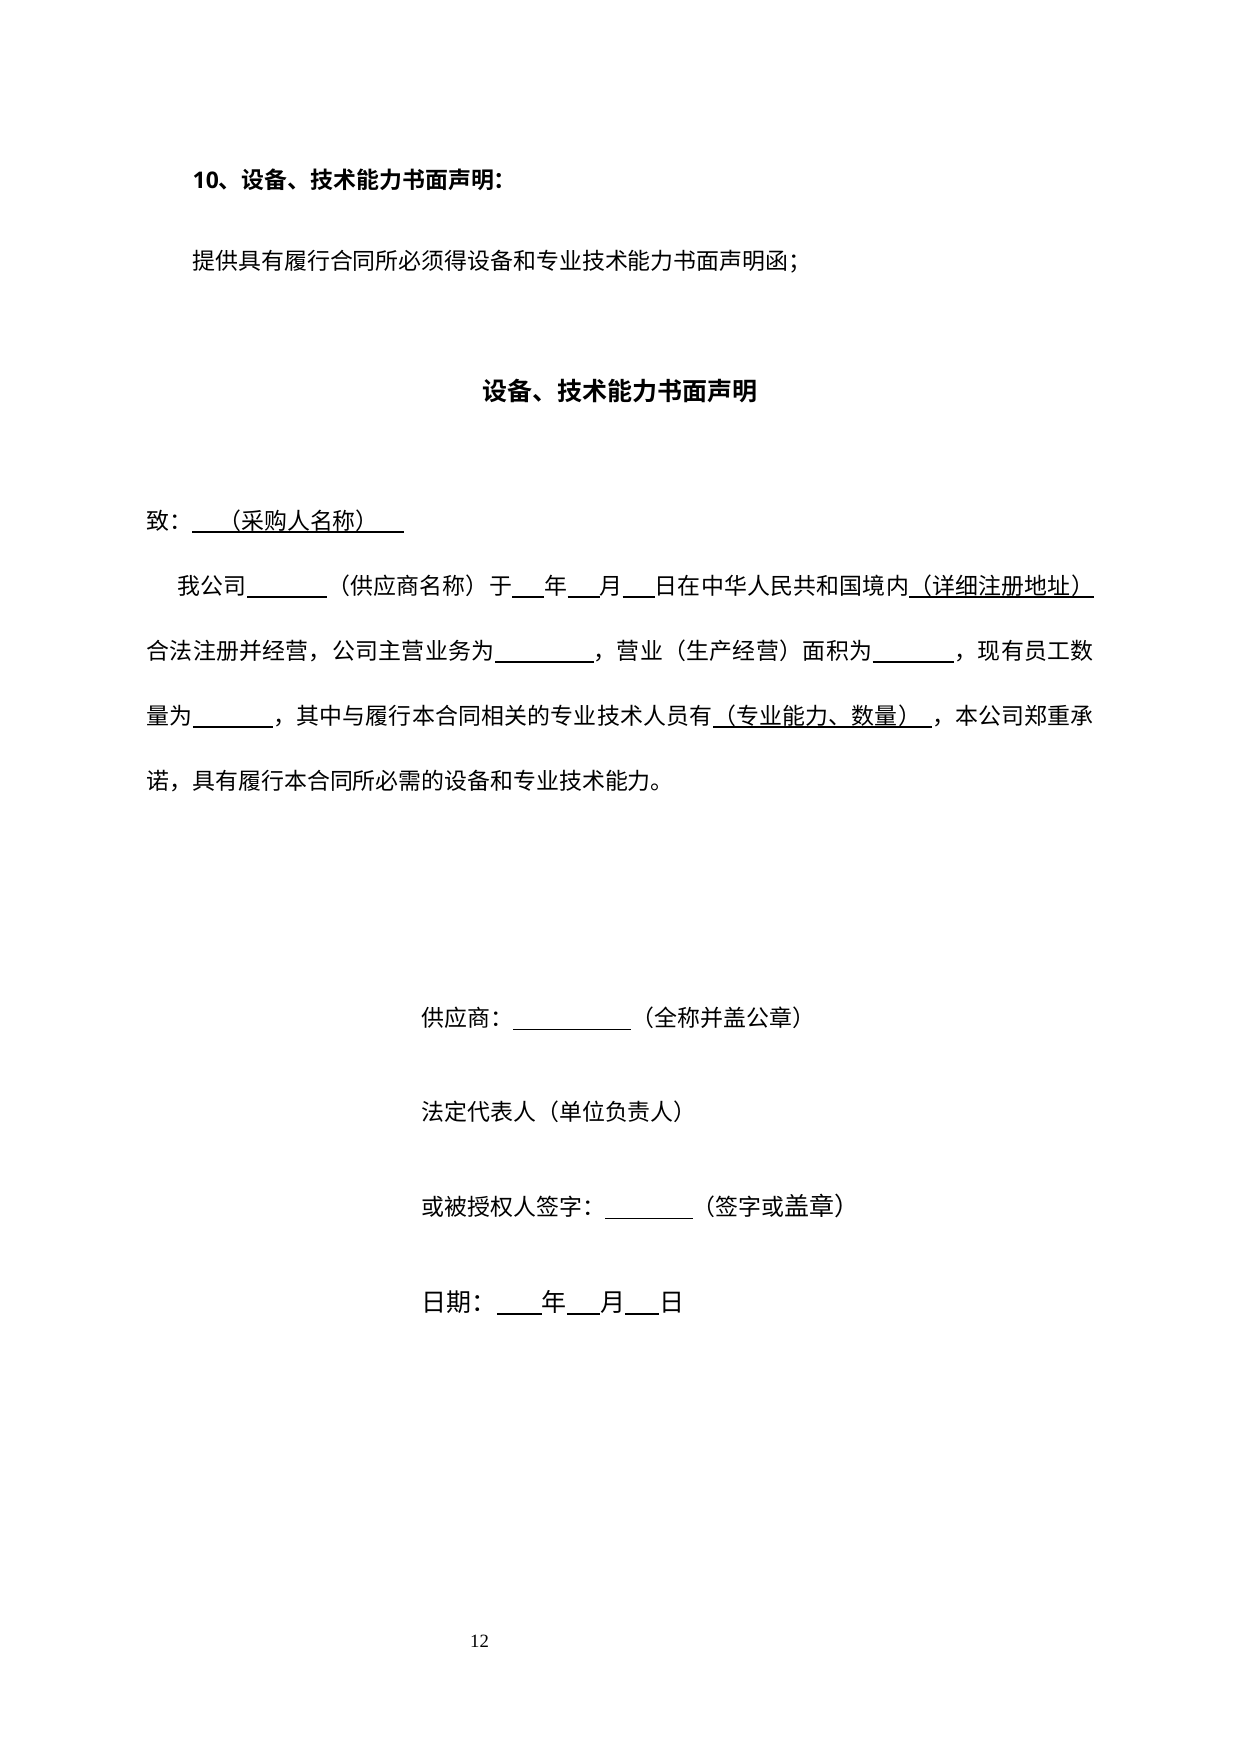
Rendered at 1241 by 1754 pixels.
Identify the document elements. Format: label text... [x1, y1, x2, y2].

list 10、设备、技术能力书面声明： [146, 146, 1114, 211]
text 日期： 年 月 日 [146, 1268, 1094, 1333]
text 我公司 （供应商名称）于 年 月 日在中华人民共和国境内（详细注册地址） 合法注册并经营，公司主营业务为 ，营业（生产经营）面积为 ，现有员工数量为 ，其中与履行本合同相关的专业技术人员有（专业能力、数量） ，本公司郑重承诺，具有履行本合同所必需的设备和专业技术能力。 [146, 552, 1094, 812]
text 设备、技术能力书面声明 [146, 357, 1094, 422]
text 致： （采购人名称） [146, 487, 1094, 552]
list 提供具有履行合同所必须得设备和专业技术能力书面声明函； [146, 227, 1114, 292]
text 供应商： （全称并盖公章） [146, 984, 1087, 1049]
text 法定代表人（单位负责人） [146, 1078, 1087, 1143]
text 或被授权人签字： （签字或盖章） [146, 1172, 1087, 1237]
